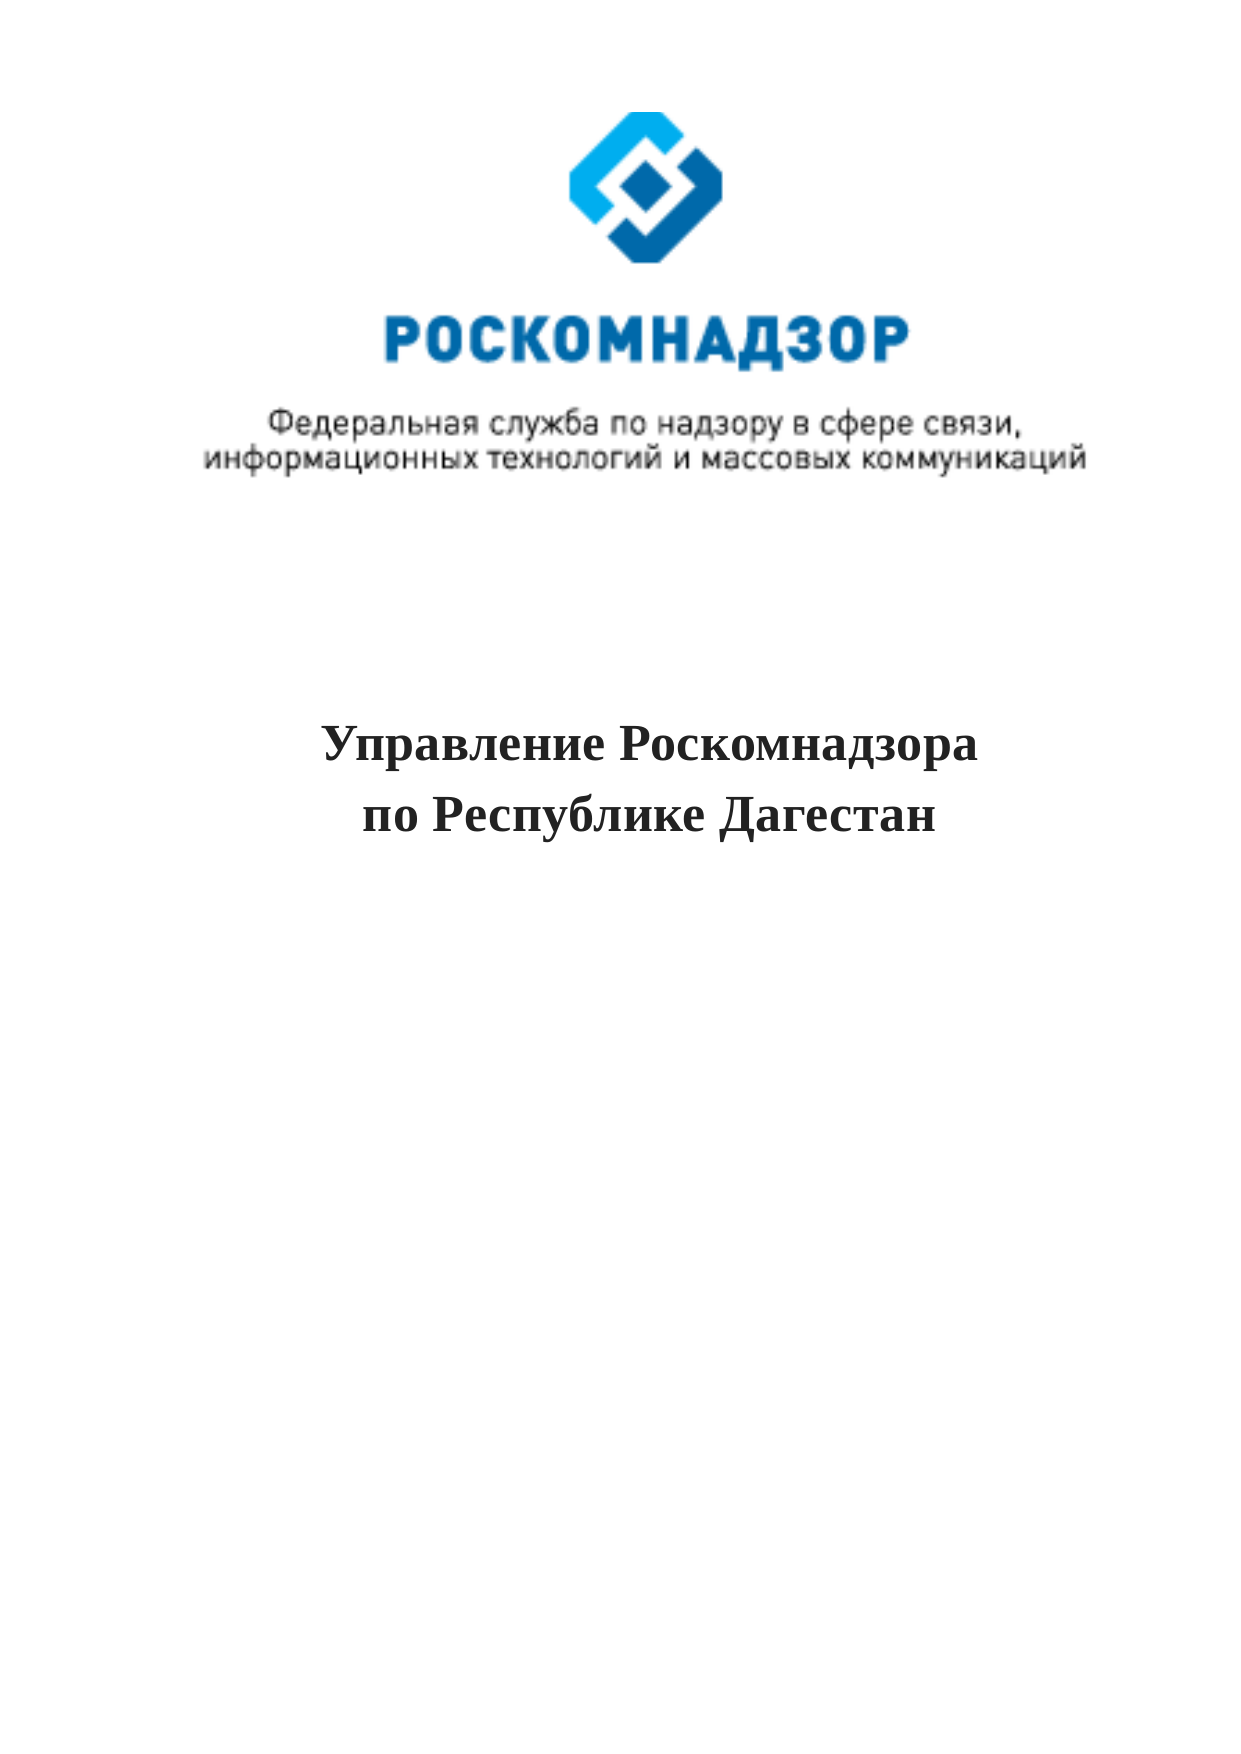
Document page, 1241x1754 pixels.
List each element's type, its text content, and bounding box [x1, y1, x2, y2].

picture [188, 112, 1111, 486]
text по Республике Дагестан [118, 783, 1181, 843]
text Управление Роскомнадзора [118, 712, 1181, 772]
